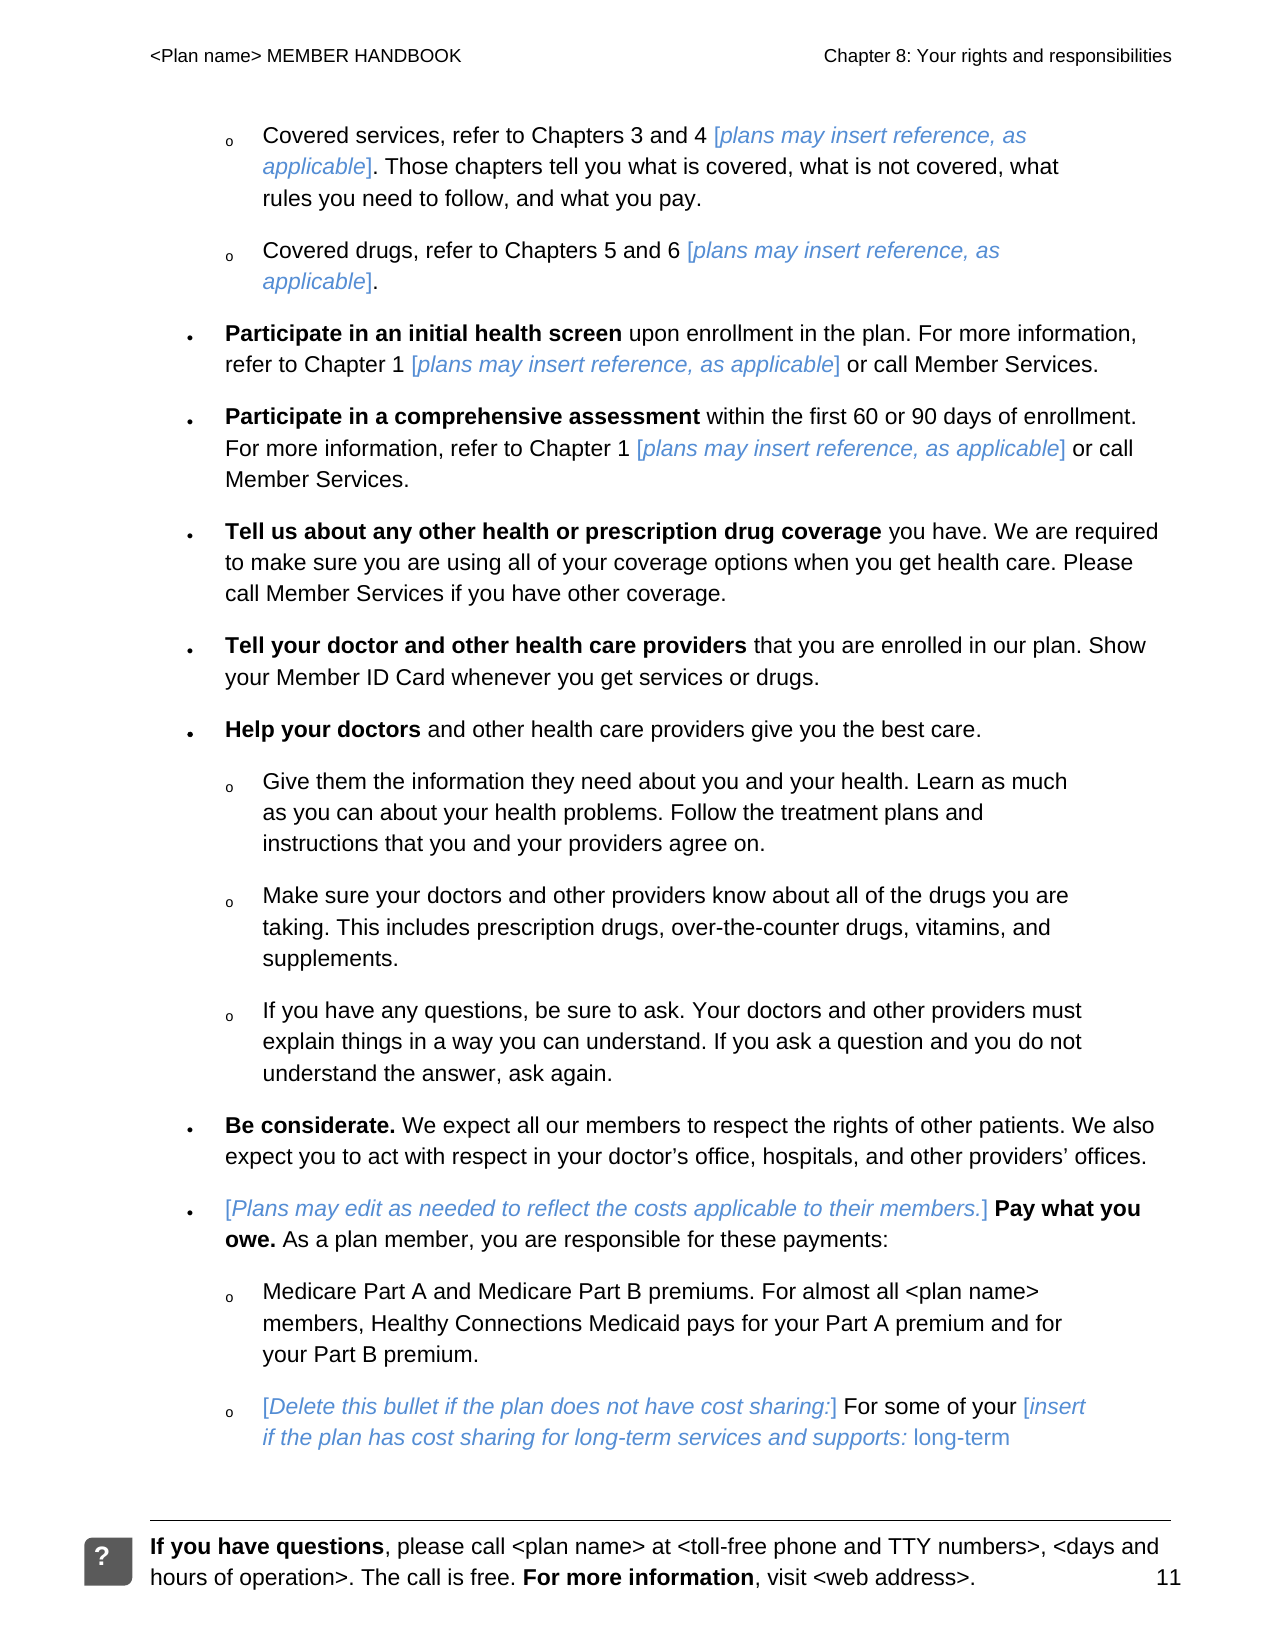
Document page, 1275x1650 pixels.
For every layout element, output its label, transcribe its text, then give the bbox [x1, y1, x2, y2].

list Covered drugs, refer to Chapters 5 and 6 [plans may insert reference, as applicable]. [225, 233, 1096, 296]
list Tell your doctor and other health care providers that you are enrolled in our plan. Show your Member ID Card whenever you get services or drugs. [187, 629, 1171, 691]
list Tell us about any other health or prescription drug coverage you have. We are required to make sure you are using all of your coverage options when you get health care. Please call Member Services if you have other coverage. [187, 514, 1171, 608]
list If you have any questions, be sure to ask. Your doctors and other providers must explain things in a way you can understand. If you ask a question and you do not understand the answer, ask again. [225, 993, 1096, 1087]
list Covered services, refer to Chapters 3 and 4 [plans may insert reference, as applicable]. Those chapters tell you what is covered, what is not covered, what rules you need to follow, and what you pay. [225, 118, 1096, 212]
list Give them the information they need about you and your health. Learn as much as you can about your health problems. Follow the treatment plans and instructions that you and your providers agree on. [225, 764, 1096, 858]
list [225, 1389, 1096, 1452]
list Make sure your doctors and other providers know about all of the drugs you are taking. This includes prescription drugs, over-the-counter drugs, vitamins, and supplements. [225, 879, 1096, 973]
list Help your doctors and other health care providers give you the best care. [187, 712, 1171, 743]
list Participate in an initial health screen upon enrollment in the plan. For more information, refer to Chapter 1 [plans may insert reference, as applicable] or call Member Services. [187, 316, 1171, 379]
list Medicare Part A and Medicare Part B premiums. For almost all <plan name> members, Healthy Connections Medicaid pays for your Part A premium and for your Part B premium. [225, 1275, 1096, 1368]
list [Plans may edit as needed to reflect the costs applicable to their members.] Pay what you owe. As a plan member, you are responsible for these payments: [187, 1191, 1171, 1254]
list Participate in a comprehensive assessment within the first 60 or 90 days of enrollment. For more information, refer to Chapter 1 [plans may insert reference, as applicable] or call Member Services. [187, 400, 1171, 493]
list Be considerate. We expect all our members to respect the rights of other patients. We also expect you to act with respect in your doctor’s office, hospitals, and other providers’ offices. [187, 1108, 1171, 1171]
